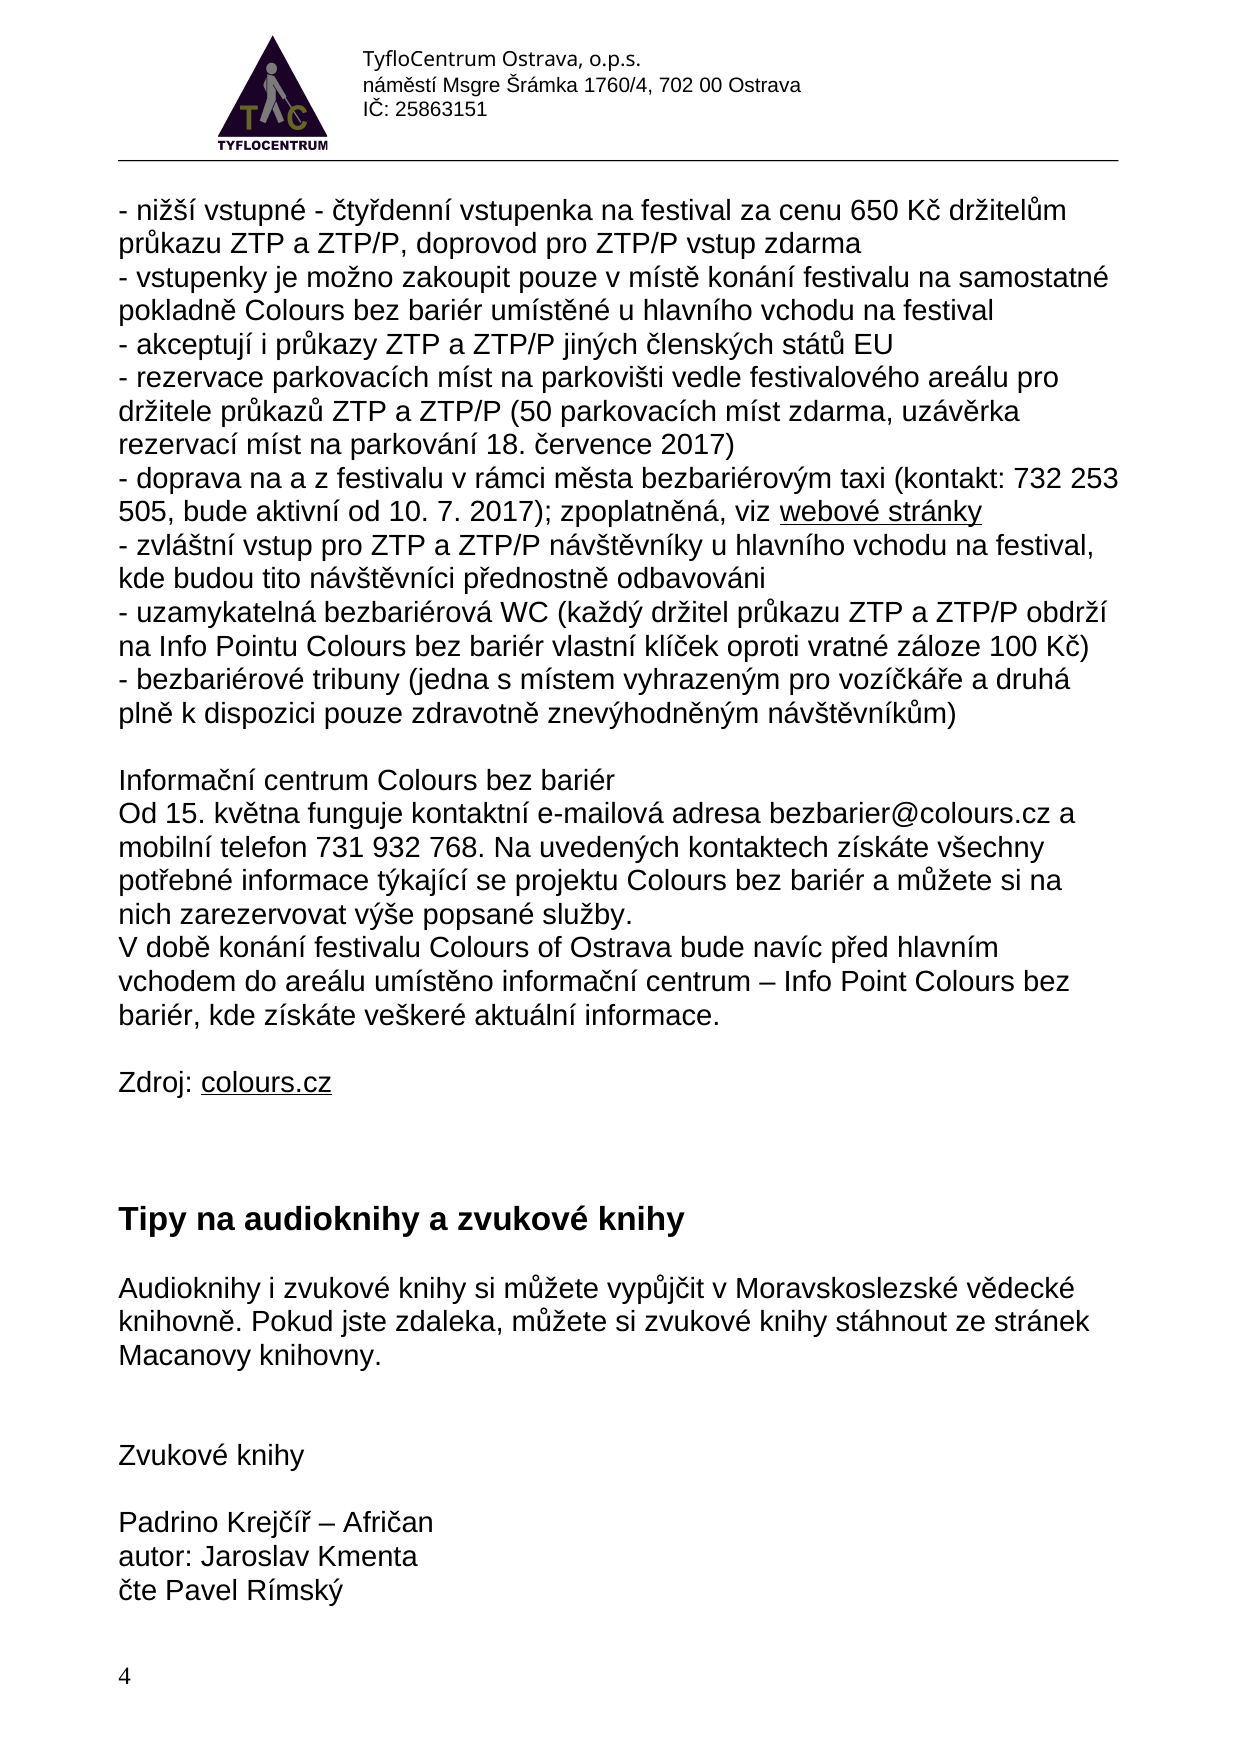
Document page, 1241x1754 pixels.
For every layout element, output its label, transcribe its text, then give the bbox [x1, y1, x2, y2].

text Zvukové knihy [118, 1438, 1122, 1472]
text Informační centrum Colours bez bariér [118, 763, 1122, 796]
text - zvláštní vstup pro ZTP a ZTP/P návštěvníky u hlavního vchodu na festival, kde budou tito návštěvníci přednostně odbavováni [118, 528, 1122, 595]
text V době konání festivalu Colours of Ostrava bude navíc před hlavním vchodem do areálu umístěno informační centrum – Info Point Colours bez bariér, kde získáte veškeré aktuální informace. [118, 930, 1122, 1031]
text - nižší vstupné - čtyřdenní vstupenka na festival za cenu 650 Kč držitelům průkazu ZTP a ZTP/P, doprovod pro ZTP/P vstup zdarma [118, 192, 1122, 259]
text - bezbariérové tribuny (jedna s místem vyhrazeným pro vozíčkáře a druhá plně k dispozici pouze zdravotně znevýhodněným návštěvníkům) [118, 662, 1122, 729]
text - doprava na a z festivalu v rámci města bezbariérovým taxi (kontakt: 732 253 505, bude aktivní od 10. 7. 2017); zpoplatněná, viz webové stránky [118, 461, 1122, 528]
text - rezervace parkovacích míst na parkovišti vedle festivalového areálu pro držitele průkazů ZTP a ZTP/P (50 parkovacích míst zdarma, uzávěrka rezervací míst na parkování 18. července 2017) [118, 360, 1122, 461]
text - akceptují i průkazy ZTP a ZTP/P jiných členských států EU [118, 327, 1122, 360]
text - uzamykatelná bezbariérová WC (každý držitel průkazu ZTP a ZTP/P obdrží na Info Pointu Colours bez bariér vlastní klíček oproti vratné záloze 100 Kč) [118, 595, 1122, 662]
text Padrino Krejčíř – Afričan [118, 1506, 1122, 1539]
text Audioknihy i zvukové knihy si můžete vypůjčit v Moravskoslezské vědecké knihovně. Pokud jste zdaleka, můžete si zvukové knihy stáhnout ze stránek Macanovy knihovny. [118, 1271, 1122, 1371]
text čte Pavel Rímský [118, 1573, 1122, 1606]
text autor: Jaroslav Kmenta [118, 1539, 1122, 1573]
text Od 15. května funguje kontaktní e-mailová adresa bezbarier@colours.cz a mobilní telefon 731 932 768. Na uvedených kontaktech získáte všechny potřebné informace týkající se projektu Colours bez bariér a můžete si na nich zarezervovat výše popsané služby. [118, 796, 1122, 930]
text Tipy na audioknihy a zvukové knihy [118, 1199, 1122, 1237]
text Zdroj: colours.cz [118, 1064, 1122, 1098]
text - vstupenky je možno zakoupit pouze v místě konání festivalu na samostatné pokladně Colours bez bariér umístěné u hlavního vchodu na festival [118, 259, 1122, 327]
